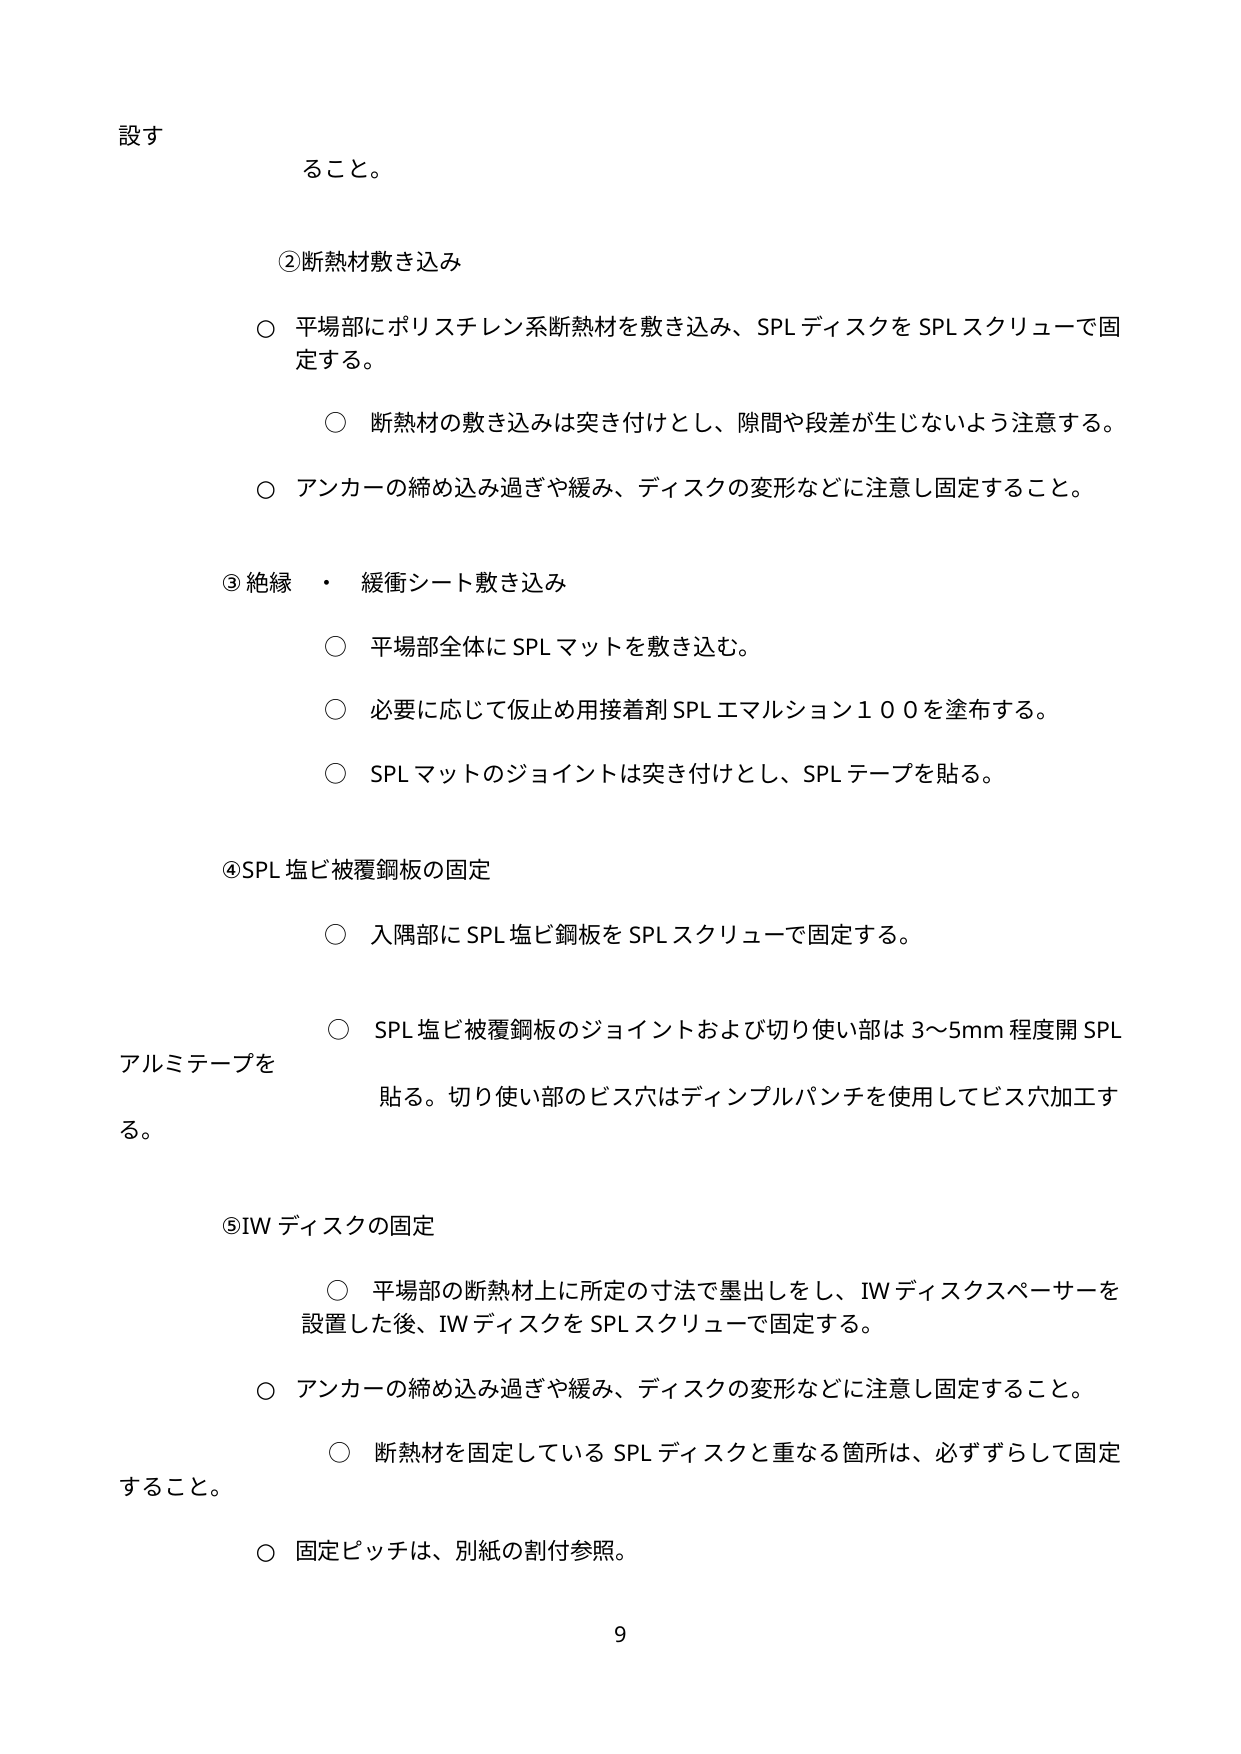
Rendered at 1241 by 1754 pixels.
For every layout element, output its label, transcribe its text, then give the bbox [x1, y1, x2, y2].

text ○ 入隅部にSPL塩ビ鋼板をSPLスクリューで固定する。 [118, 917, 1122, 950]
text ○ 断熱材の敷き込みは突き付けとし、隙間や段差が生じないよう注意する。 [118, 405, 1122, 438]
list 固定ピッチは、別紙の割付参照。 [256, 1533, 1122, 1566]
text ○ 平場部の断熱材上に所定の寸法で墨出しをし、IWディスクスペーサーを設置した後、IWディスクをSPLスクリューで固定する。 [118, 1272, 1122, 1339]
list アンカーの締め込み過ぎや緩み、ディスクの変形などに注意し固定すること。 [256, 1370, 1122, 1404]
text ○ 平場部全体にSPLマットを敷き込む。 [118, 628, 1122, 662]
text ○ 必要に応じて仮止め用接着剤SPLエマルション１００を塗布する。 [118, 692, 1122, 725]
text ○ SPLマットのジョイントは突き付けとし、SPLテープを貼る。 [118, 756, 1122, 789]
text ○ SPL塩ビ被覆鋼板のジョイントおよび切り使い部は3～5mm程度開SPLアルミテープを [118, 1012, 1122, 1079]
text ること。 [118, 151, 1122, 184]
text ②断熱材敷き込み [118, 244, 1122, 277]
text ⑤IW ディスクの固定 [118, 1208, 1122, 1241]
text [118, 118, 1122, 151]
text ③絶縁 ・ 緩衝シート敷き込み [118, 565, 1122, 599]
list 平場部にポリスチレン系断熱材を敷き込み、SPLディスクをSPLスクリューで固定する。 [256, 309, 1122, 375]
list アンカーの締め込み過ぎや緩み、ディスクの変形などに注意し固定すること。 [256, 469, 1122, 503]
text ○ 断熱材を固定しているSPLディスクと重なる箇所は、必ずずらして固定すること。 [118, 1435, 1122, 1502]
text ④SPL塩ビ被覆鋼板の固定 [118, 852, 1122, 885]
text 貼る。切り使い部のビス穴はディンプルパンチを使用してビス穴加工する。 [118, 1079, 1122, 1145]
